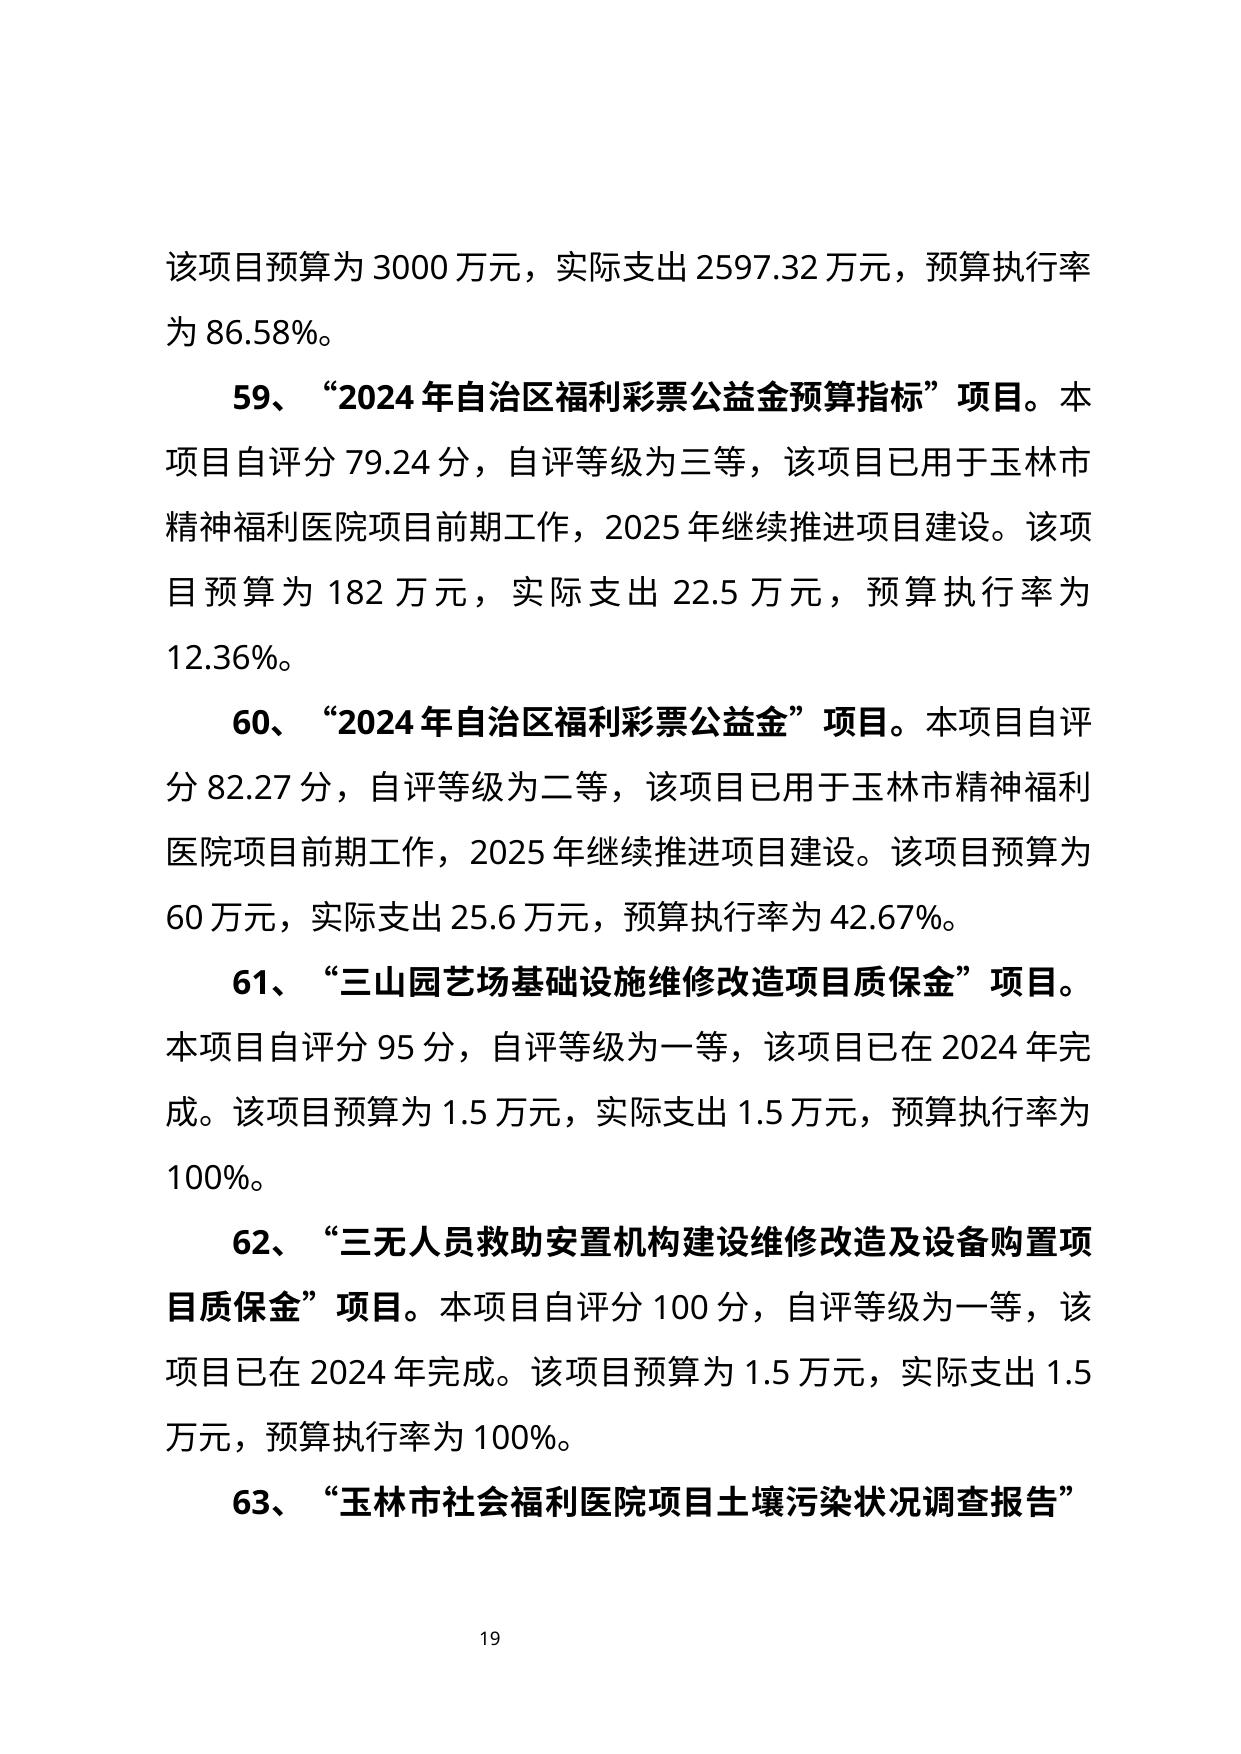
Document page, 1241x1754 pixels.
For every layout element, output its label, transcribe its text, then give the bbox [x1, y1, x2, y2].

text 60、“2024年自治区福利彩票公益金”项目。本项目自评分82.27分，自评等级为二等，该项目已用于玉林市精神福利医院项目前期工作，2025年继续推进项目建设。该项目预算为60万元，实际支出25.6万元，预算执行率为42.67%。 [165, 688, 1092, 948]
text 59、“2024年自治区福利彩票公益金预算指标”项目。本项目自评分79.24分，自评等级为三等，该项目已用于玉林市精神福利医院项目前期工作，2025年继续推进项目建设。该项目预算为182万元，实际支出22.5万元，预算执行率为12.36%。 [165, 363, 1092, 688]
text 62、“三无人员救助安置机构建设维修改造及设备购置项目质保金”项目。本项目自评分100分，自评等级为一等，该项目已在2024年完成。该项目预算为1.5万元，实际支出1.5万元，预算执行率为100%。 [165, 1208, 1092, 1468]
text 61、“三山园艺场基础设施维修改造项目质保金”项目。本项目自评分95分，自评等级为一等，该项目已在2024年完成。该项目预算为1.5万元，实际支出1.5万元，预算执行率为100%。 [165, 948, 1092, 1208]
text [165, 1468, 1092, 1533]
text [165, 233, 1092, 363]
